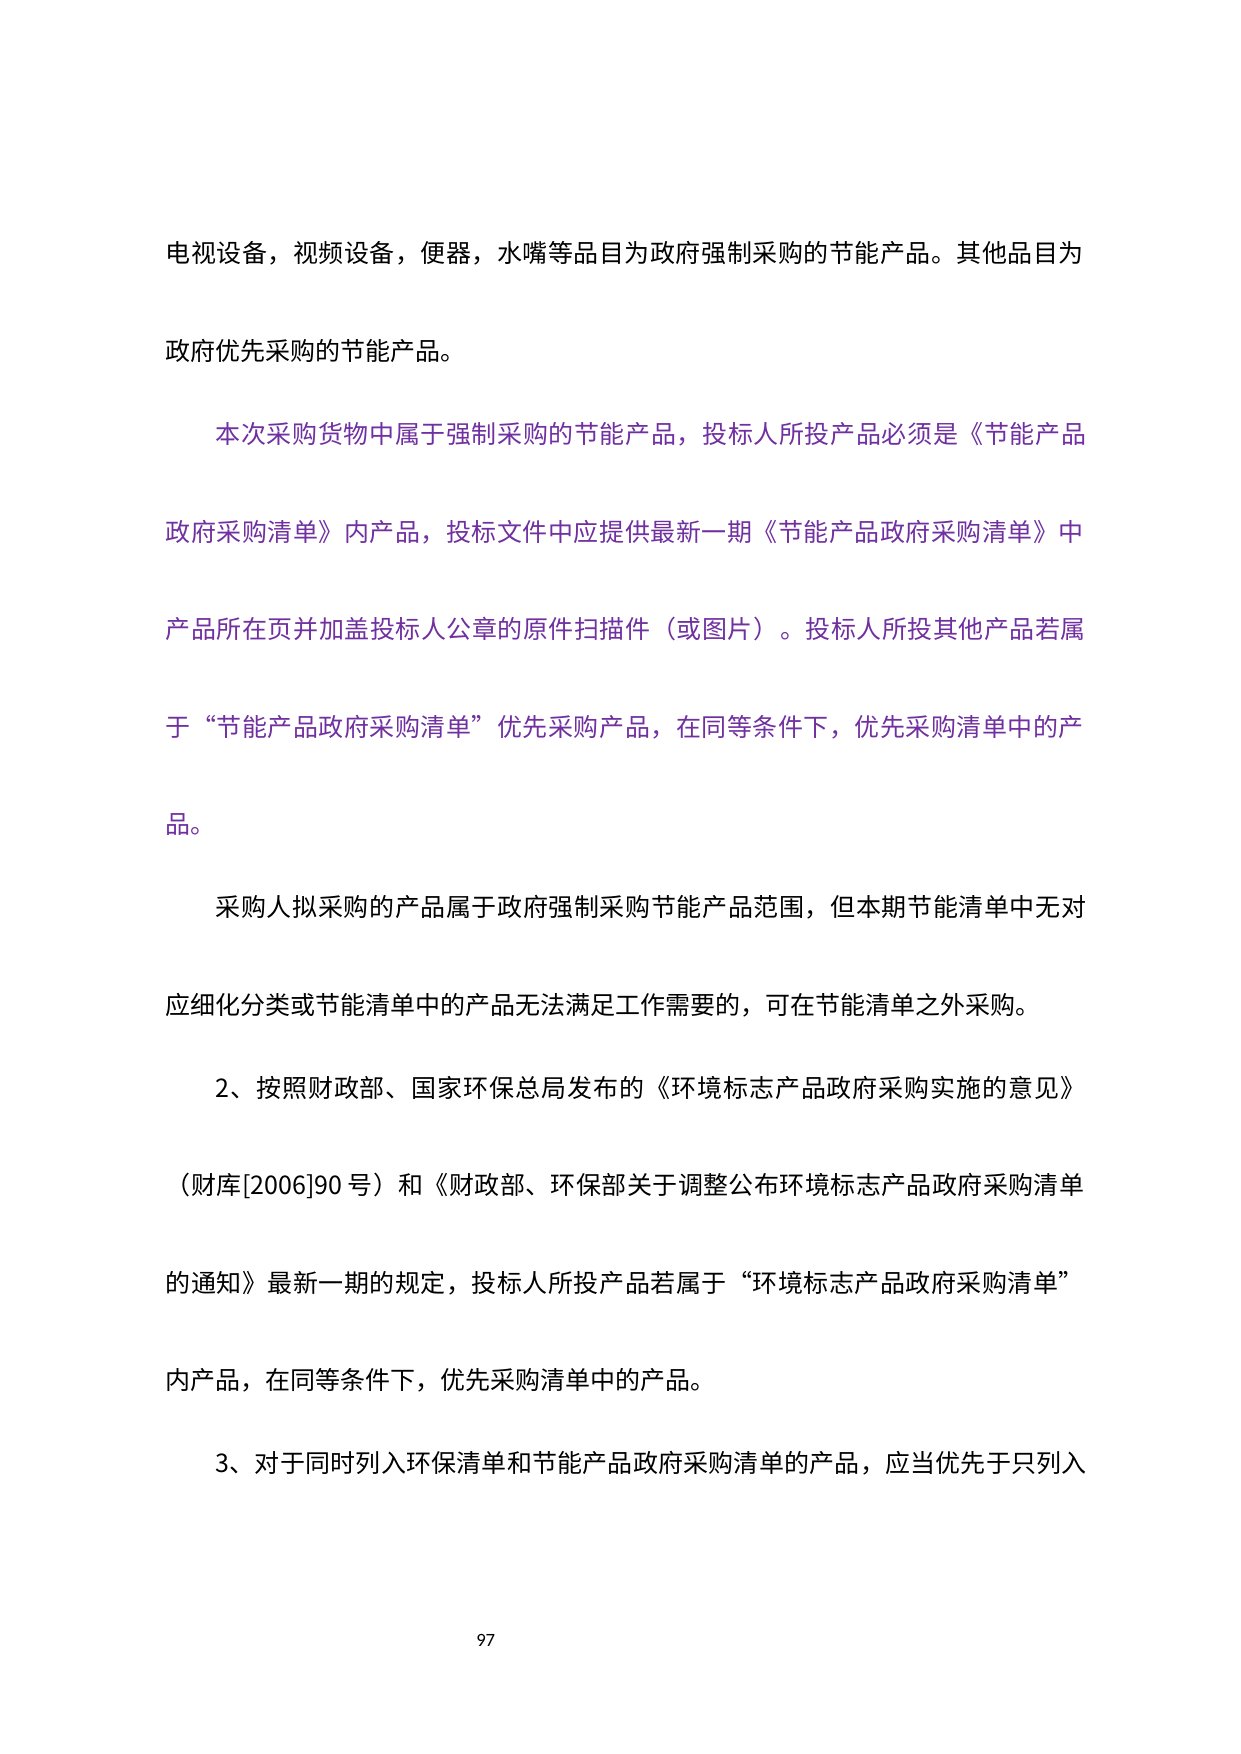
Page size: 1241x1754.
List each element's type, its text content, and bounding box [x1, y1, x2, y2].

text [165, 1429, 1087, 1494]
text 本次采购货物中属于强制采购的节能产品，投标人所投产品必须是《节能产品政府采购清单》内产品，投标文件中应提供最新一期《节能产品政府采购清单》中产品所在页并加盖投标人公章的原件扫描件（或图片）。投标人所投其他产品若属于“节能产品政府采购清单”优先采购产品，在同等条件下，优先采购清单中的产品。 [165, 400, 1087, 855]
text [165, 219, 1087, 382]
text 2、按照财政部、国家环保总局发布的《环境标志产品政府采购实施的意见》（财库[2006]90号）和《财政部、环保部关于调整公布环境标志产品政府采购清单的通知》最新一期的规定，投标人所投产品若属于“环境标志产品政府采购清单”内产品，在同等条件下，优先采购清单中的产品。 [165, 1054, 1087, 1411]
text 采购人拟采购的产品属于政府强制采购节能产品范围，但本期节能清单中无对应细化分类或节能清单中的产品无法满足工作需要的，可在节能清单之外采购。 [165, 873, 1087, 1036]
